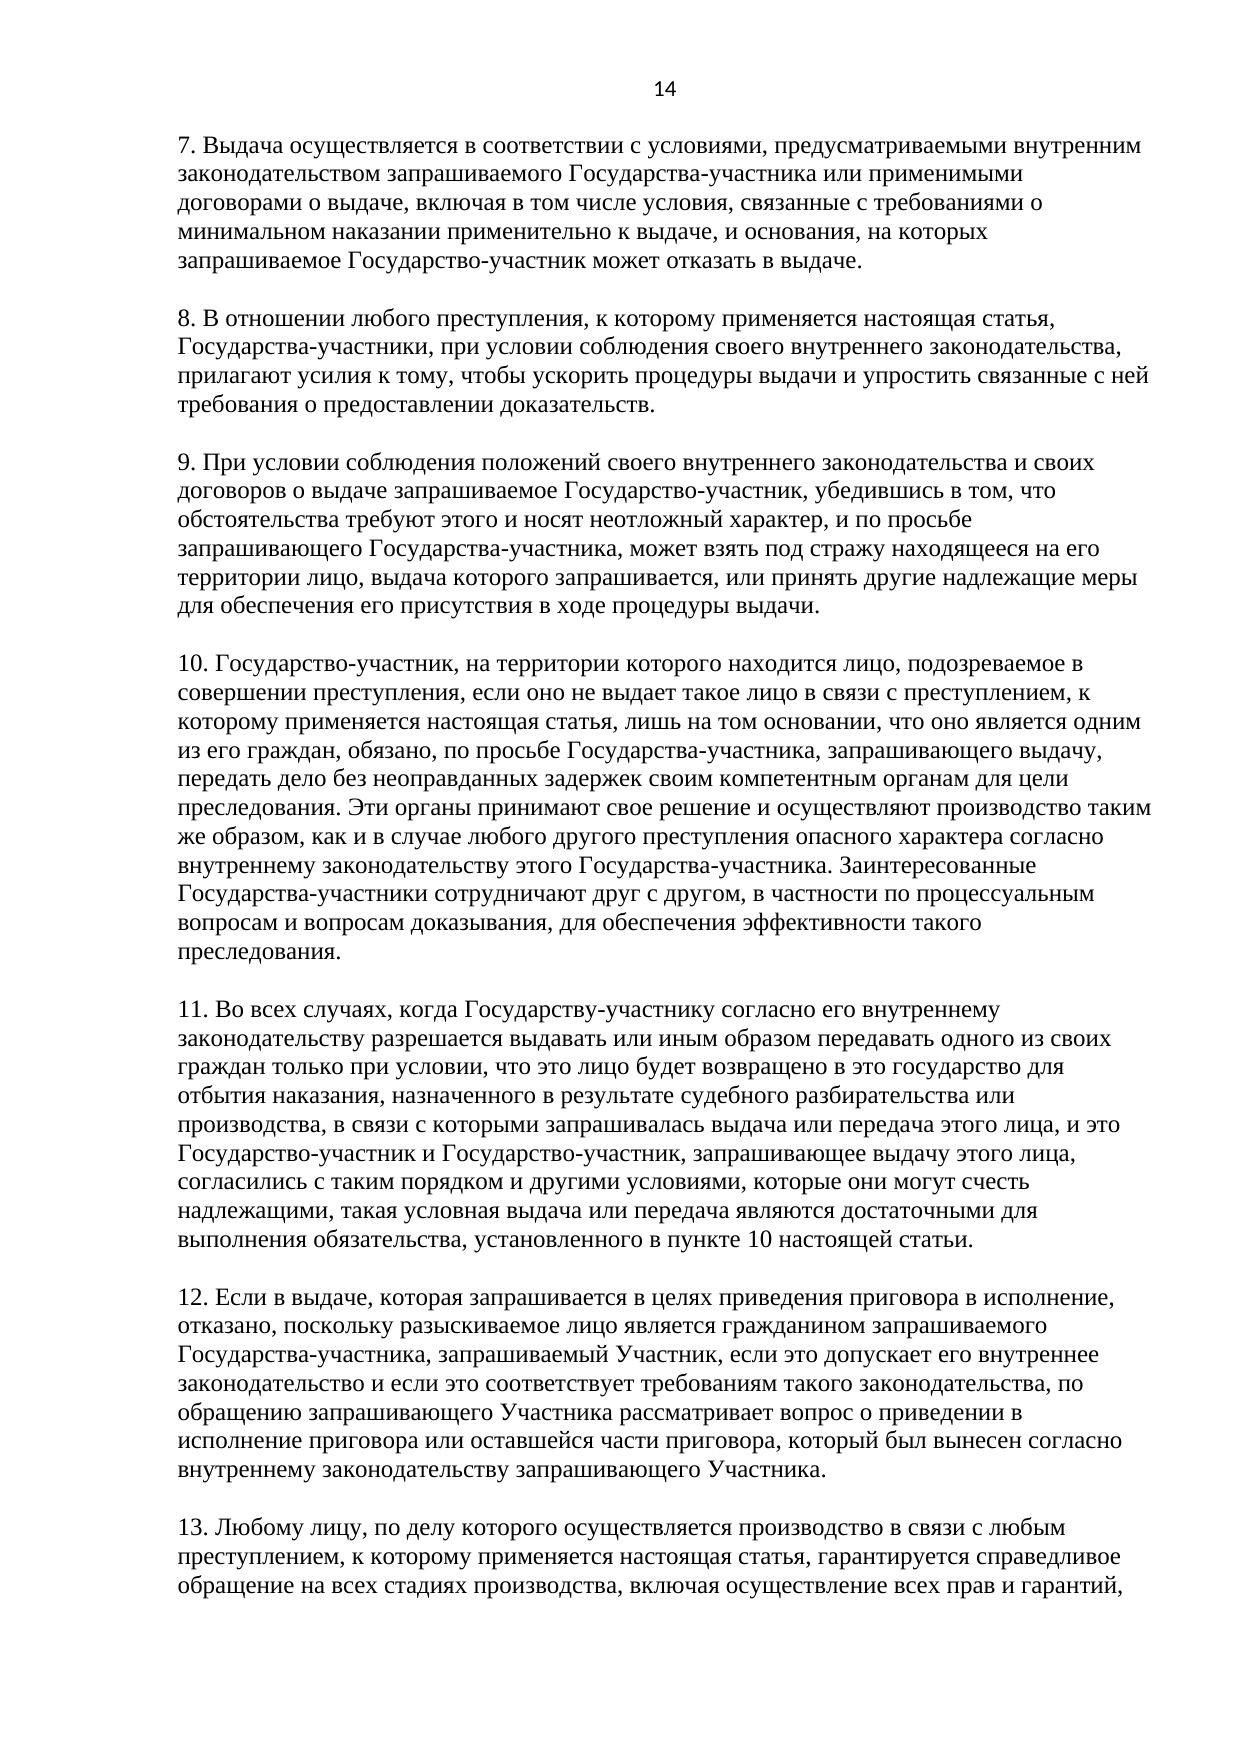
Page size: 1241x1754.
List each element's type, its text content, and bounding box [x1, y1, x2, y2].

text 8. В отношении любого преступления, к которому применяется настоящая статья, Государства-участники, при условии соблюдения своего внутреннего законодательства, прилагают усилия к тому, чтобы ускорить процедуры выдачи и упростить связанные с ней требования о предоставлении доказательств. [177, 303, 1152, 418]
text 9. При условии соблюдения положений своего внутреннего законодательства и своих договоров о выдаче запрашиваемое Государство-участник, убедившись в том, что обстоятельства требуют этого и носят неотложный характер, и по просьбе запрашивающего Государства-участника, может взять под стражу находящееся на его территории лицо, выдача которого запрашивается, или принять другие надлежащие меры для обеспечения его присутствия в ходе процедуры выдачи. [177, 447, 1152, 619]
text 10. Государство-участник, на территории которого находится лицо, подозреваемое в совершении преступления, если оно не выдает такое лицо в связи с преступлением, к которому применяется настоящая статья, лишь на том основании, что оно является одним из его граждан, обязано, по просьбе Государства-участника, запрашивающего выдачу, передать дело без неоправданных задержек своим компетентным органам для цели преследования. Эти органы принимают свое решение и осуществляют производство таким же образом, как и в случае любого другого преступления опасного характера согласно внутреннему законодательству этого Государства-участника. Заинтересованные Государства-участники сотрудничают друг с другом, в частности по процессуальным вопросам и вопросам доказывания, для обеспечения эффективности такого преследования. [177, 648, 1152, 965]
text 7. Выдача осуществляется в соответствии с условиями, предусматриваемыми внутренним законодательством запрашиваемого Государства-участника или применимыми договорами о выдаче, включая в том числе условия, связанные с требованиями о минимальном наказании применительно к выдаче, и основания, на которых запрашиваемое Государство-участник может отказать в выдаче. [177, 130, 1152, 273]
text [177, 1512, 1152, 1598]
text 12. Если в выдаче, которая запрашивается в целях приведения приговора в исполнение, отказано, поскольку разыскиваемое лицо является гражданином запрашиваемого Государства-участника, запрашиваемый Участник, если это допускает его внутреннее законодательство и если это соответствует требованиям такого законодательства, по обращению запрашивающего Участника рассматривает вопрос о приведении в исполнение приговора или оставшейся части приговора, который был вынесен согласно внутреннему законодательству запрашивающего Участника. [177, 1282, 1152, 1483]
text 11. Во всех случаях, когда Государству-участнику согласно его внутреннему законодательству разрешается выдавать или иным образом передавать одного из своих граждан только при условии, что это лицо будет возвращено в это государство для отбытия наказания, назначенного в результате судебного разбирательства или производства, в связи с которыми запрашивалась выдача или передача этого лица, и это Государство-участник и Государство-участник, запрашивающее выдачу этого лица, согласились с таким порядком и другими условиями, которые они могут счесть надлежащими, такая условная выдача или передача являются достаточными для выполнения обязательства, установленного в пункте 10 настоящей статьи. [177, 994, 1152, 1253]
